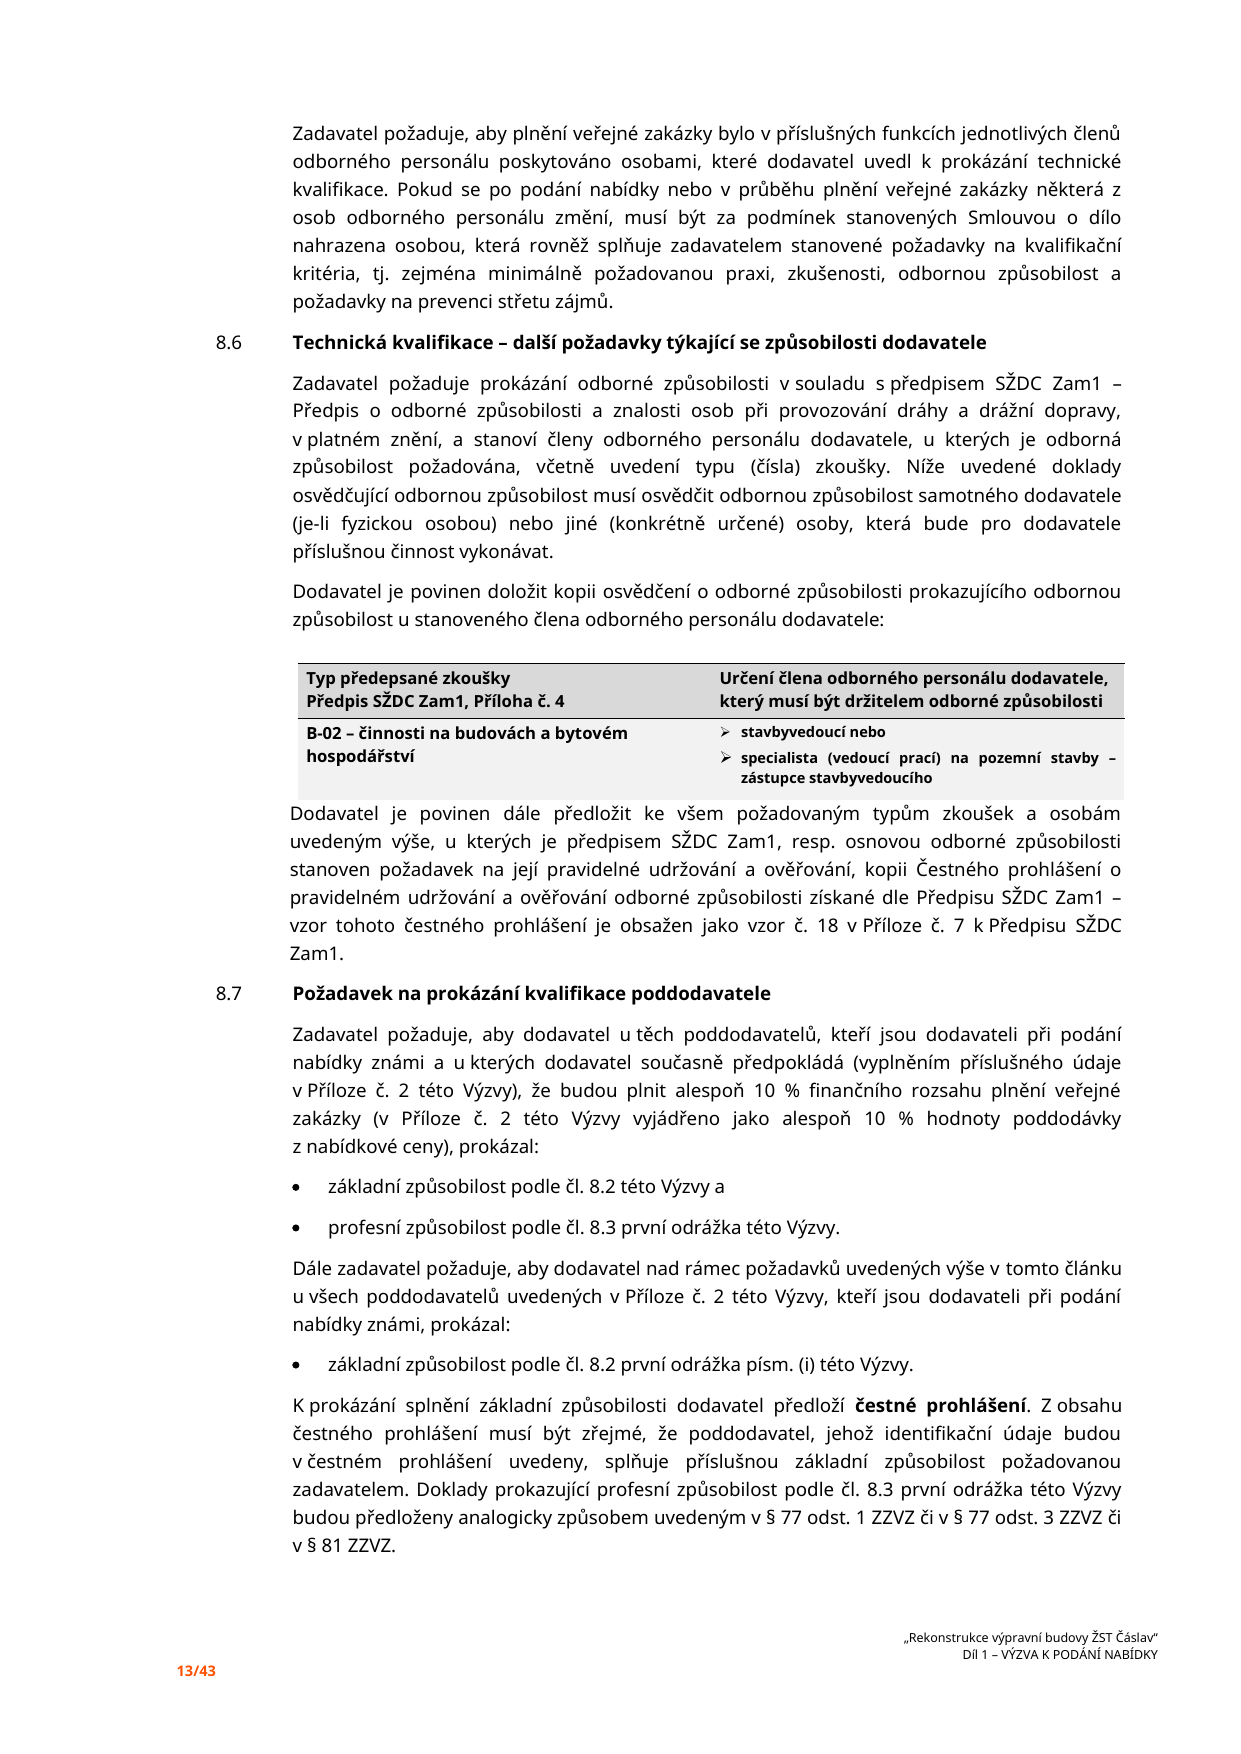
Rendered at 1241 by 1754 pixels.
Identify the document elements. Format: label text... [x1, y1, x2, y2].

text Zadavatel požaduje, aby plnění veřejné zakázky bylo v příslušných funkcích jednotlivých členů odborného personálu poskytováno osobami, které dodavatel uvedl k prokázání technické kvalifikace. Pokud se po podání nabídky nebo v průběhu plnění veřejné zakázky některá z osob odborného personálu změní, musí být za podmínek stanovených Smlouvou o dílo nahrazena osobou, která rovněž splňuje zadavatelem stanovené požadavky na kvalifikační kritéria, tj. zejména minimálně požadovanou praxi, zkušenosti, odbornou způsobilost a požadavky na prevenci střetu zájmů. [292, 121, 1122, 314]
text Požadavek na prokázání kvalifikace poddodavatele [216, 981, 1122, 1006]
text základní způsobilost podle čl. 8.2 této Výzvy a [292, 1174, 1122, 1199]
table_header Typ předepsané zkoušky Předpis SŽDC Zam1, Příloha č. 4 [298, 664, 711, 718]
text základní způsobilost podle čl. 8.2 první odrážka písm. (i) této Výzvy. [292, 1351, 1122, 1377]
table_header Určení člena odborného personálu dodavatele, který musí být držitelem odborné způsobilosti [711, 664, 1124, 718]
text Dodavatel je povinen dále předložit ke všem požadovaným typům zkoušek a osobám uvedeným výše, u kterých je předpisem SŽDC Zam1, resp. osnovou odborné způsobilosti stanoven požadavek na její pravidelné udržování a ověřování, kopii Čestného prohlášení o pravidelném udržování a ověřování odborné způsobilosti získané dle Předpisu SŽDC Zam1 – vzor tohoto čestného prohlášení je obsažen jako vzor č. 18 v Příloze č. 7 k Předpisu SŽDC Zam1. [289, 800, 1122, 966]
text Zadavatel požaduje, aby dodavatel u těch poddodavatelů, kteří jsou dodavateli při podání nabídky známi a u kterých dodavatel současně předpokládá (vyplněním příslušného údaje v Příloze č. 2 této Výzvy), že budou plnit alespoň 10 % finančního rozsahu plnění veřejné zakázky (v Příloze č. 2 této Výzvy vyjádřeno jako alespoň 10 % hodnoty poddodávky z nabídkové ceny), prokázal: [292, 1021, 1122, 1159]
text Dále zadavatel požaduje, aby dodavatel nad rámec požadavků uvedených výše v tomto článku u všech poddodavatelů uvedených v Příloze č. 2 této Výzvy, kteří jsou dodavateli při podání nabídky známi, prokázal: [292, 1255, 1122, 1336]
text Zadavatel požaduje prokázání odborné způsobilosti v souladu s předpisem SŽDC Zam1 – Předpis o odborné způsobilosti a znalosti osob při provozování dráhy a drážní dopravy, v platném znění, a stanoví členy odborného personálu dodavatele, u kterých je odborná způsobilost požadována, včetně uvedení typu (čísla) zkoušky. Níže uvedené doklady osvědčující odbornou způsobilost musí osvědčit odbornou způsobilost samotného dodavatele (je-li fyzickou osobou) nebo jiné (konkrétně určené) osoby, která bude pro dodavatele příslušnou činnost vykonávat. [292, 370, 1122, 563]
text Dodavatel je povinen doložit kopii osvědčení o odborné způsobilosti prokazujícího odbornou způsobilost u stanoveného člena odborného personálu dodavatele: [292, 578, 1122, 632]
table_cell stavbyvedoucí nebo specialista (vedoucí prací) na pozemní stavby – zástupce stavbyvedoucího [711, 719, 1124, 800]
text K prokázání splnění základní způsobilosti dodavatel předloží čestné prohlášení. Z obsahu čestného prohlášení musí být zřejmé, že poddodavatel, jehož identifikační údaje budou v čestném prohlášení uvedeny, splňuje příslušnou základní způsobilost požadovanou zadavatelem. Doklady prokazující profesní způsobilost podle čl. 8.3 první odrážka této Výzvy budou předloženy analogicky způsobem uvedeným v § 77 odst. 1 ZZVZ či v § 77 odst. 3 ZZVZ či v § 81 ZZVZ. [292, 1392, 1122, 1558]
text Technická kvalifikace – další požadavky týkající se způsobilosti dodavatele [216, 329, 1122, 355]
table_cell B-02 – činnosti na budovách a bytovém hospodářství [298, 719, 711, 800]
text profesní způsobilost podle čl. 8.3 první odrážka této Výzvy. [292, 1214, 1122, 1240]
